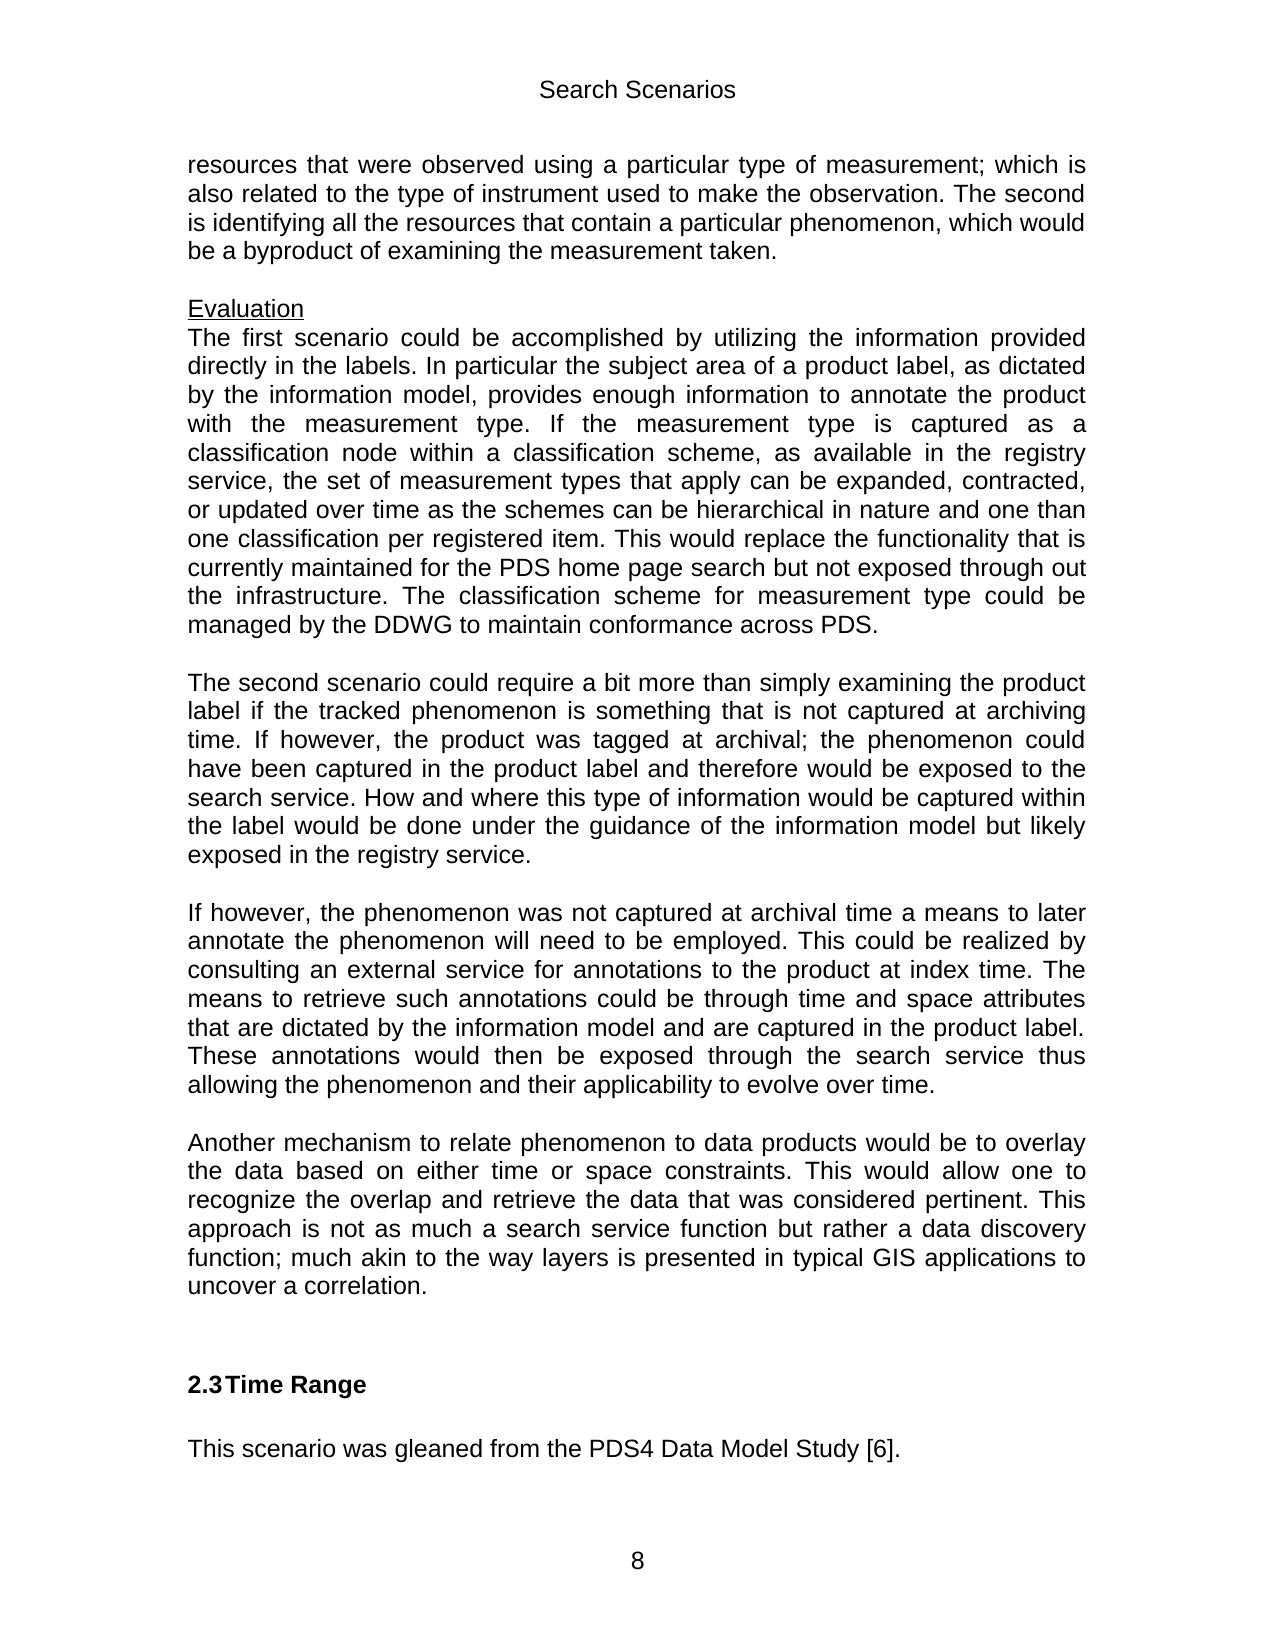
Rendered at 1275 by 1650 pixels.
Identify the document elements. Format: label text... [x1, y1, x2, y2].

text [187, 150, 1087, 265]
text This scenario was gleaned from the PDS4 Data Model Study [6]. [187, 1434, 1087, 1462]
text Another mechanism to relate phenomenon to data products would be to overlay the data based on either time or space constraints. This would allow one to recognize the overlap and retrieve the data that was considered pertinent. This approach is not as much a search service function but rather a data discovery function; much akin to the way layers is presented in typical GIS applications to uncover a correlation. [187, 1127, 1087, 1300]
text The second scenario could require a bit more than simply examining the product label if the tracked phenomenon is something that is not captured at archiving time. If however, the product was tagged at archival; the phenomenon could have been captured in the product label and therefore would be exposed to the search service. How and where this type of information would be captured within the label would be done under the guidance of the information model but likely exposed in the registry service. [187, 667, 1087, 869]
text If however, the phenomenon was not captured at archival time a means to later annotate the phenomenon will need to be employed. This could be realized by consulting an external service for annotations to the product at index time. The means to retrieve such annotations could be through time and space attributes that are dictated by the information model and are captured in the product label. These annotations would then be exposed through the search service thus allowing the phenomenon and their applicability to evolve over time. [187, 897, 1087, 1099]
text Evaluation [187, 294, 1087, 322]
text The first scenario could be accomplished by utilizing the information provided directly in the labels. In particular the subject area of a product label, as dictated by the information model, provides enough information to annotate the product with the measurement type. If the measurement type is captured as a classification node within a classification scheme, as available in the registry service, the set of measurement types that apply can be expanded, contracted, or updated over time as the schemes can be hierarchical in nature and one than one classification per registered item. This would replace the functionality that is currently maintained for the PDS home page search but not exposed through out the infrastructure. The classification scheme for measurement type could be managed by the DDWG to maintain conformance across PDS. [187, 322, 1087, 639]
subtitle Time Range [187, 1370, 1087, 1399]
